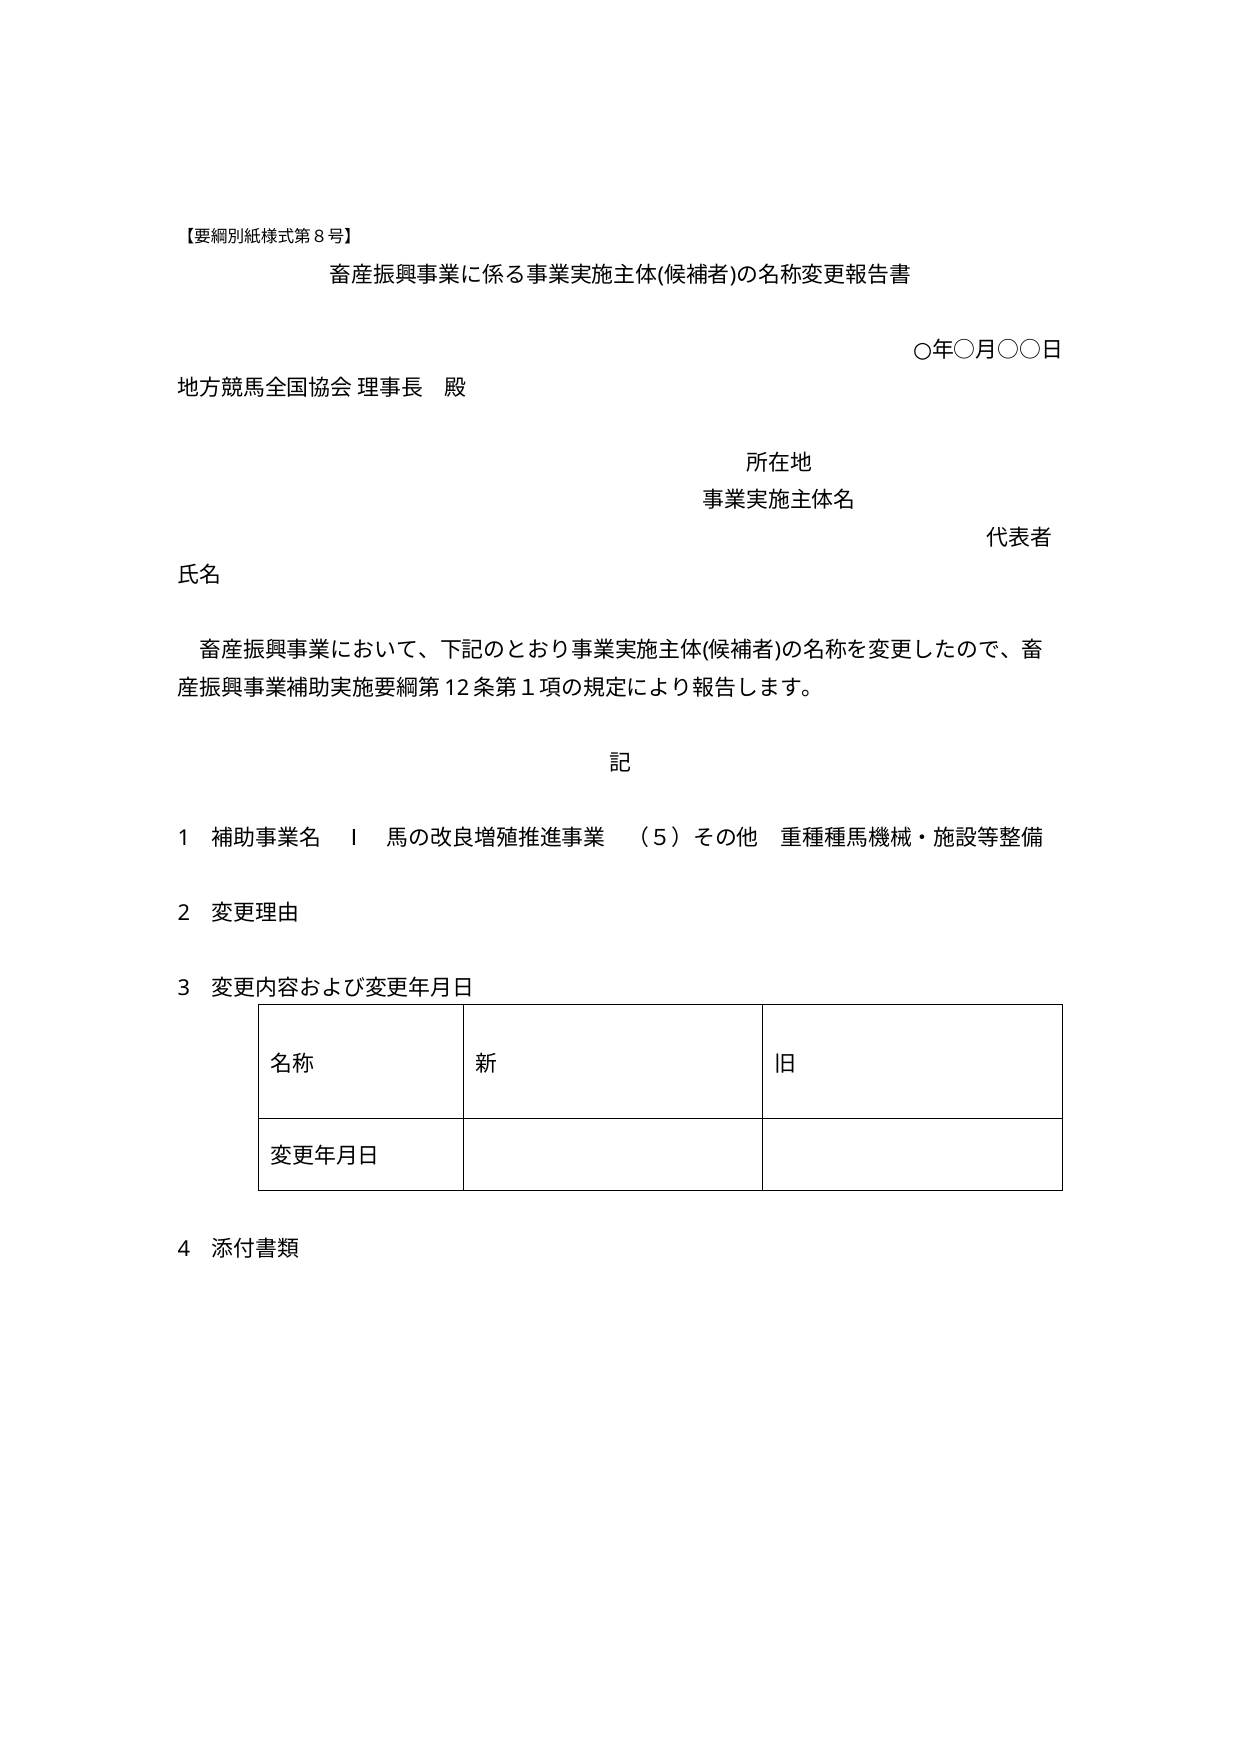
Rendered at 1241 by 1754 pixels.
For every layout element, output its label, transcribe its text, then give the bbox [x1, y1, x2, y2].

text 畜産振興事業において、下記のとおり事業実施主体(候補者)の名称を変更したので、畜産振興事業補助実施要綱第12条第１項の規定により報告します。 [177, 629, 1063, 704]
table_header 新 [464, 1005, 762, 1118]
text 地方競馬全国協会 理事長 殿 [177, 367, 1063, 404]
text 代表者氏名 [177, 517, 1063, 592]
table_header 名称 [259, 1005, 463, 1118]
table_header 旧 [763, 1005, 1062, 1118]
text 【要綱別紙様式第８号】 [177, 217, 1063, 254]
text ○年○月○○日 [177, 329, 1063, 367]
table_cell [763, 1119, 1062, 1190]
text 1 補助事業名 Ⅰ 馬の改良増殖推進事業 （５）その他 重種種馬機械・施設等整備 [177, 817, 1063, 854]
text 事業実施主体名 [243, 479, 1063, 517]
text 4 添付書類 [177, 1228, 1063, 1266]
text 所在地 [243, 442, 976, 479]
text 記 [177, 742, 1063, 779]
text 2 変更理由 [177, 892, 1063, 929]
text 3 変更内容および変更年月日 [177, 967, 1063, 1004]
table_cell [464, 1119, 762, 1190]
table_cell 変更年月日 [259, 1119, 463, 1190]
text 畜産振興事業に係る事業実施主体(候補者)の名称変更報告書 [177, 254, 1063, 292]
